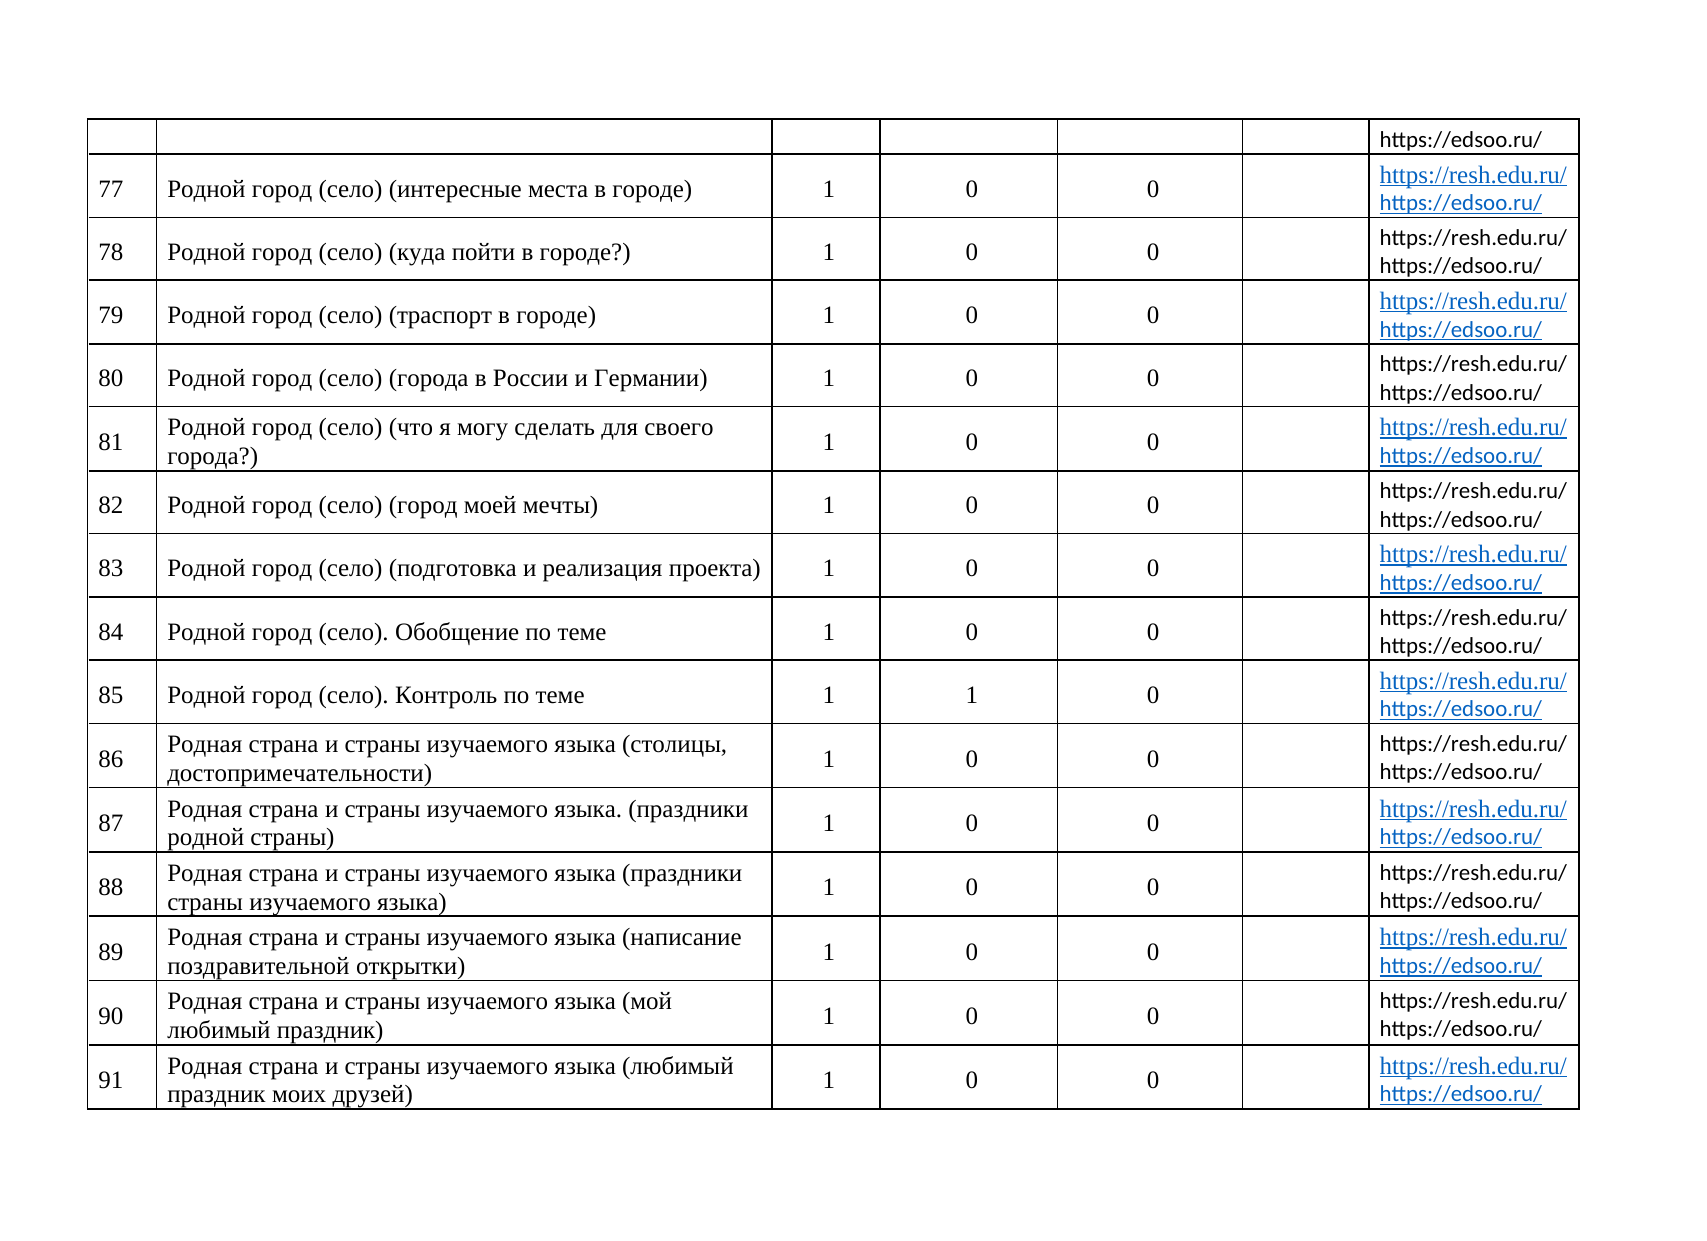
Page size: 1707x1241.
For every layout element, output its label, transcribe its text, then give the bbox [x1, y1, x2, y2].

table_cell 0 [881, 724, 1057, 787]
table_cell 0 [1058, 598, 1242, 659]
table_cell 0 [881, 534, 1057, 596]
table_cell 83 [88, 534, 156, 596]
table_cell [1243, 534, 1368, 596]
table_cell 0 [1058, 1046, 1242, 1108]
table_cell https://resh.edu.ru/ https://edsoo.ru/ [1370, 853, 1578, 915]
table_cell 0 [881, 407, 1057, 470]
table_cell Родной город (село) (траспорт в городе) [157, 281, 771, 343]
table_cell 0 [881, 853, 1057, 915]
table_cell [1243, 281, 1368, 343]
table_cell Родной город (село). Обобщение по теме [157, 598, 771, 659]
table_cell 1 [773, 345, 879, 406]
table_cell [1243, 472, 1368, 533]
table_cell [1243, 407, 1368, 470]
table_cell https://resh.edu.ru/ https://edsoo.ru/ [1370, 534, 1578, 596]
table_cell Родной город (село) (куда пойти в городе?) [157, 218, 771, 279]
table_cell https://resh.edu.ru/ https://edsoo.ru/ [1370, 218, 1578, 279]
table_cell [1243, 155, 1368, 216]
table_cell 0 [881, 218, 1057, 279]
table_cell 76 [88, 120, 156, 153]
table_cell [1243, 345, 1368, 406]
table_cell 0 [1058, 661, 1242, 723]
table_cell 85 [88, 660, 156, 723]
table_cell 1 [881, 661, 1057, 723]
table_cell 81 [88, 407, 156, 470]
table_cell 0 [881, 917, 1057, 980]
table_cell [1243, 218, 1368, 279]
table_cell 0 [1058, 345, 1242, 406]
table_cell 0 [881, 788, 1057, 851]
table_cell 1 [773, 853, 879, 915]
table_cell Родная страна и страны изучаемого языка. (праздники родной страны) [157, 788, 771, 851]
table_cell 90 [88, 981, 156, 1044]
table_cell 1 [773, 407, 879, 470]
table_cell 1 [773, 661, 879, 723]
table_cell 0 [1058, 407, 1242, 470]
table_cell 78 [88, 218, 156, 279]
table_cell [1243, 661, 1368, 723]
table_cell 87 [88, 788, 156, 851]
table_cell [1243, 1046, 1368, 1108]
table_cell 1 [773, 281, 879, 343]
table_cell 88 [88, 852, 156, 915]
table_cell https://resh.edu.ru/ https://edsoo.ru/ [1370, 281, 1578, 343]
table_cell https://resh.edu.ru/ https://edsoo.ru/ [1370, 472, 1578, 533]
table_cell [1243, 724, 1368, 787]
table_cell 1 [773, 218, 879, 279]
table_cell 1 [773, 917, 879, 980]
table_cell 0 [881, 1046, 1057, 1108]
table_cell 0 [1058, 917, 1242, 980]
table_cell 0 [1058, 281, 1242, 343]
table_cell 1 [773, 1046, 879, 1108]
table_cell https://resh.edu.ru/ https://edsoo.ru/ [1370, 724, 1578, 787]
table_cell 0 [881, 598, 1057, 659]
table_cell Родная страна и страны изучаемого языка (праздники страны изучаемого языка) [157, 853, 771, 915]
table_cell 0 [1058, 534, 1242, 596]
table_cell [1243, 981, 1368, 1044]
table_cell Родной город (село) (подготовка и реализация проекта) [157, 534, 771, 596]
table_cell 1 [773, 724, 879, 787]
table_cell Родной город (село) (город моей мечты) [157, 472, 771, 533]
table_cell [1243, 917, 1368, 980]
table_cell Родной город (село). Контроль по теме [157, 661, 771, 723]
table_cell 0 [881, 472, 1057, 533]
table_cell Родная страна и страны изучаемого языка (любимый праздник моих друзей) [157, 1046, 771, 1108]
table_cell Родной город (село) (города в России и Германии) [157, 345, 771, 406]
table_cell https://resh.edu.ru/ https://edsoo.ru/ [1370, 917, 1578, 980]
table_cell https://resh.edu.ru/ https://edsoo.ru/ [1370, 788, 1578, 851]
table_cell 0 [1058, 472, 1242, 533]
table_cell https://resh.edu.ru/ https://edsoo.ru/ [1370, 155, 1578, 216]
table_cell Родной город (село) (что я могу сделать для своего города?) [157, 407, 771, 470]
table_cell https://resh.edu.ru/ https://edsoo.ru/ [1370, 345, 1578, 406]
table_cell 91 [88, 1045, 156, 1108]
table_cell 86 [88, 724, 156, 787]
table_cell 77 [88, 154, 156, 216]
table_cell 0 [881, 155, 1057, 216]
table_cell 79 [88, 280, 156, 343]
table_cell 80 [88, 344, 156, 406]
table_cell 0 [881, 981, 1057, 1044]
table_cell https://resh.edu.ru/ https://edsoo.ru/ [1370, 981, 1578, 1044]
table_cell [1370, 1046, 1578, 1108]
table_cell 1 [773, 981, 879, 1044]
table_cell https://resh.edu.ru/ https://edsoo.ru/ [1370, 661, 1578, 723]
table_cell [1243, 788, 1368, 851]
table_cell https://resh.edu.ru/ https://edsoo.ru/ [1370, 407, 1578, 470]
table_cell [1243, 598, 1368, 659]
table_cell 1 [773, 472, 879, 533]
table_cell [157, 120, 771, 153]
table_cell 82 [88, 471, 156, 533]
table_cell 1 [773, 788, 879, 851]
table_cell 1 [773, 534, 879, 596]
table_cell 1 [773, 598, 879, 659]
table_cell 0 [881, 281, 1057, 343]
table_cell 0 [881, 120, 1057, 153]
table_cell [1243, 120, 1368, 153]
table_cell 0 [881, 345, 1057, 406]
table_cell Родная страна и страны изучаемого языка (мой любимый праздник) [157, 981, 771, 1044]
table_cell 0 [1058, 155, 1242, 216]
table_cell 0 [1058, 724, 1242, 787]
table_cell 89 [88, 916, 156, 980]
table_cell 0 [1058, 853, 1242, 915]
table_cell 0 [1058, 218, 1242, 279]
table_cell 0 [1058, 981, 1242, 1044]
table_cell 84 [88, 597, 156, 659]
table_cell 1 [773, 120, 879, 153]
table_cell Родная страна и страны изучаемого языка (написание поздравительной открытки) [157, 917, 771, 980]
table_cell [1370, 120, 1578, 153]
table_cell [1243, 853, 1368, 915]
table_cell https://resh.edu.ru/ https://edsoo.ru/ [1370, 598, 1578, 659]
table_cell 0 [1058, 788, 1242, 851]
table_cell 1 [773, 155, 879, 216]
table_cell 0 [1058, 120, 1242, 153]
table_cell Родная страна и страны изучаемого языка (cтолицы, достопримечательности) [157, 724, 771, 787]
table_cell Родной город (село) (интересные места в городе) [157, 155, 771, 216]
